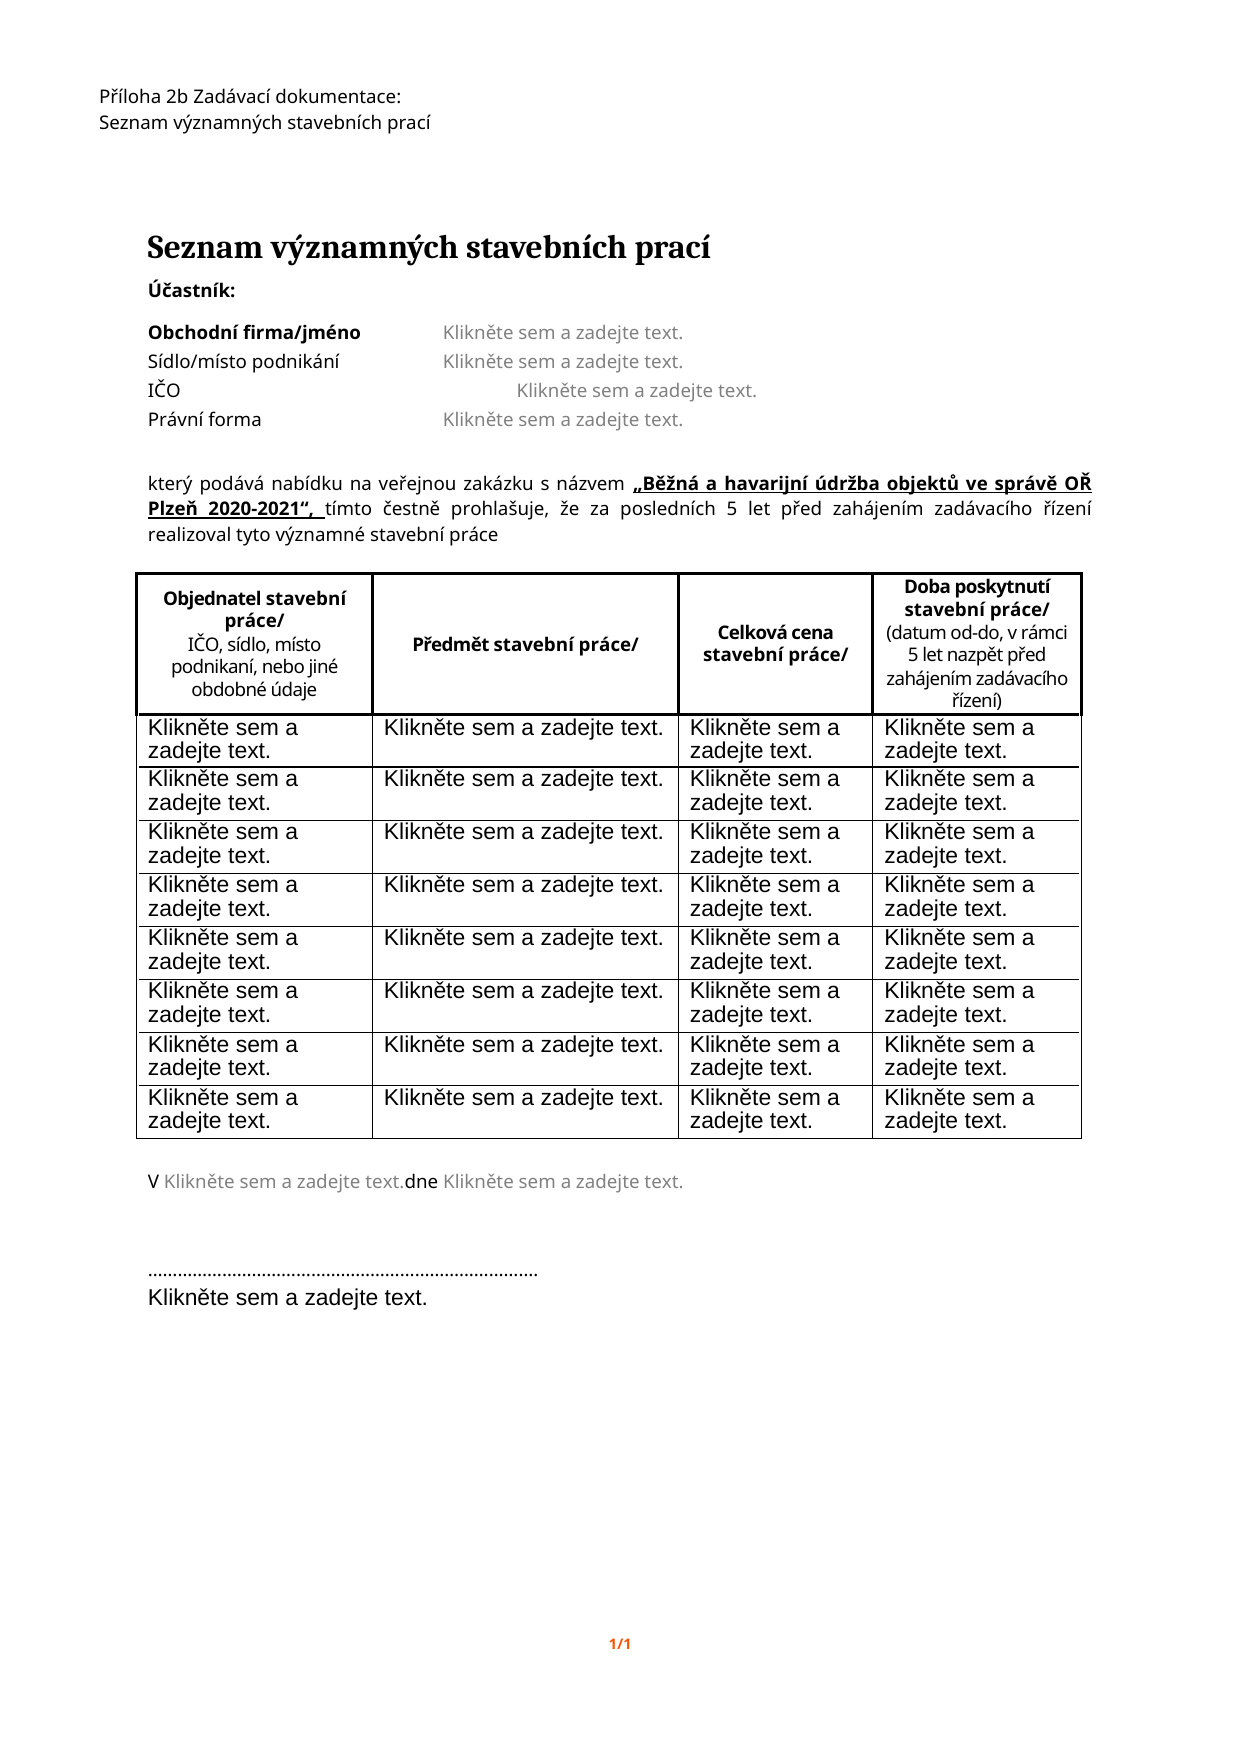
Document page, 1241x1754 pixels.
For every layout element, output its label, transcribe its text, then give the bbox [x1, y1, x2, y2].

text ……………………………………………………………………. [148, 1252, 1092, 1282]
text který podává nabídku na veřejnou zakázku s názvem „Běžná a havarijní údržba objektů ve správě OŘ Plzeň 2020-2021“, tímto čestně prohlašuje, že za posledních 5 let před zahájením zadávacího řízení realizoval tyto významné stavební práce [148, 470, 1093, 547]
table_header Předmět stavební práce/ [374, 575, 677, 713]
text Účastník: [148, 273, 1093, 304]
text Sídlo/místo podnikání [148, 345, 1093, 374]
text Právní forma [148, 403, 1093, 432]
text Obchodní firma/jméno [148, 316, 1093, 345]
table_header Celková cena stavební práce/ [680, 575, 871, 713]
table_header Objednatel stavební práce/ IČO, sídlo, místo podnikaní, nebo jiné obdobné údaje [138, 575, 371, 713]
table_header Doba poskytnutí stavební práce/ (datum od-do, v rámci 5 let nazpět před zahájením zadávacího řízení) [874, 575, 1080, 713]
subtitle Seznam významných stavebních prací [148, 228, 1093, 267]
text IČO [148, 374, 1093, 403]
text V dne [148, 1165, 1092, 1194]
